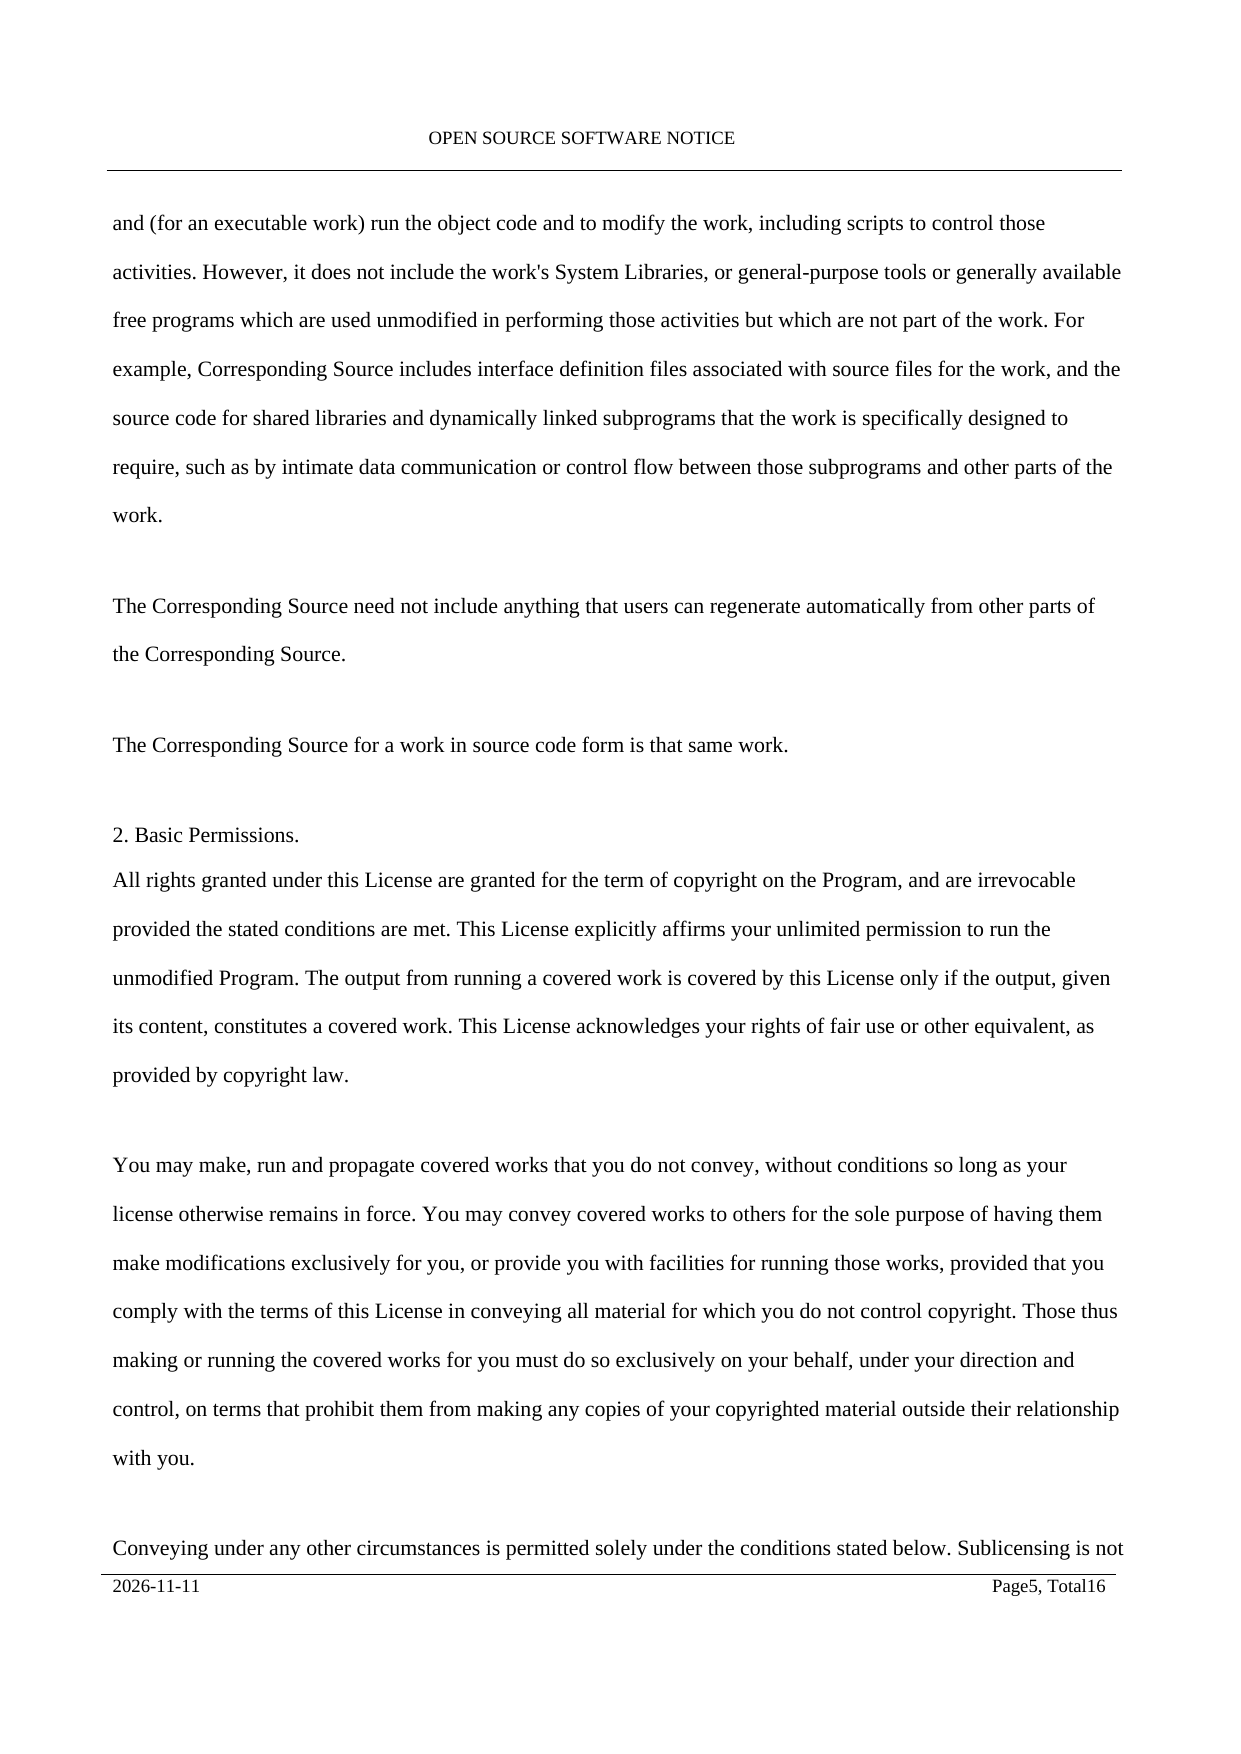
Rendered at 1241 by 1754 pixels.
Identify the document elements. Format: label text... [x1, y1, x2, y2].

text You may make, run and propagate covered works that you do not convey, without conditions so long as your license otherwise remains in force. You may convey covered works to others for the sole purpose of having them make modifications exclusively for you, or provide you with facilities for running those works, provided that you comply with the terms of this License in conveying all material for which you do not control copyright. Those thus making or running the covered works for you must do so exclusively on your behalf, under your direction and control, on terms that prohibit them from making any copies of your copyrighted material outside their relationship with you. [112, 1148, 1128, 1473]
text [112, 1531, 1128, 1564]
text The Corresponding Source need not include anything that users can regenerate automatically from other parts of the Corresponding Source. [112, 589, 1128, 670]
text The Corresponding Source for a work in source code form is that same work. [112, 728, 1128, 761]
text 2. Basic Permissions. [112, 818, 1128, 851]
text All rights granted under this License are granted for the term of copyright on the Program, and are irrevocable provided the stated conditions are met. This License explicitly affirms your unlimited permission to run the unmodified Program. The output from running a covered work is covered by this License only if the output, given its content, constitutes a covered work. This License acknowledges your rights of fair use or other equivalent, as provided by copyright law. [112, 863, 1128, 1091]
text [112, 206, 1128, 531]
